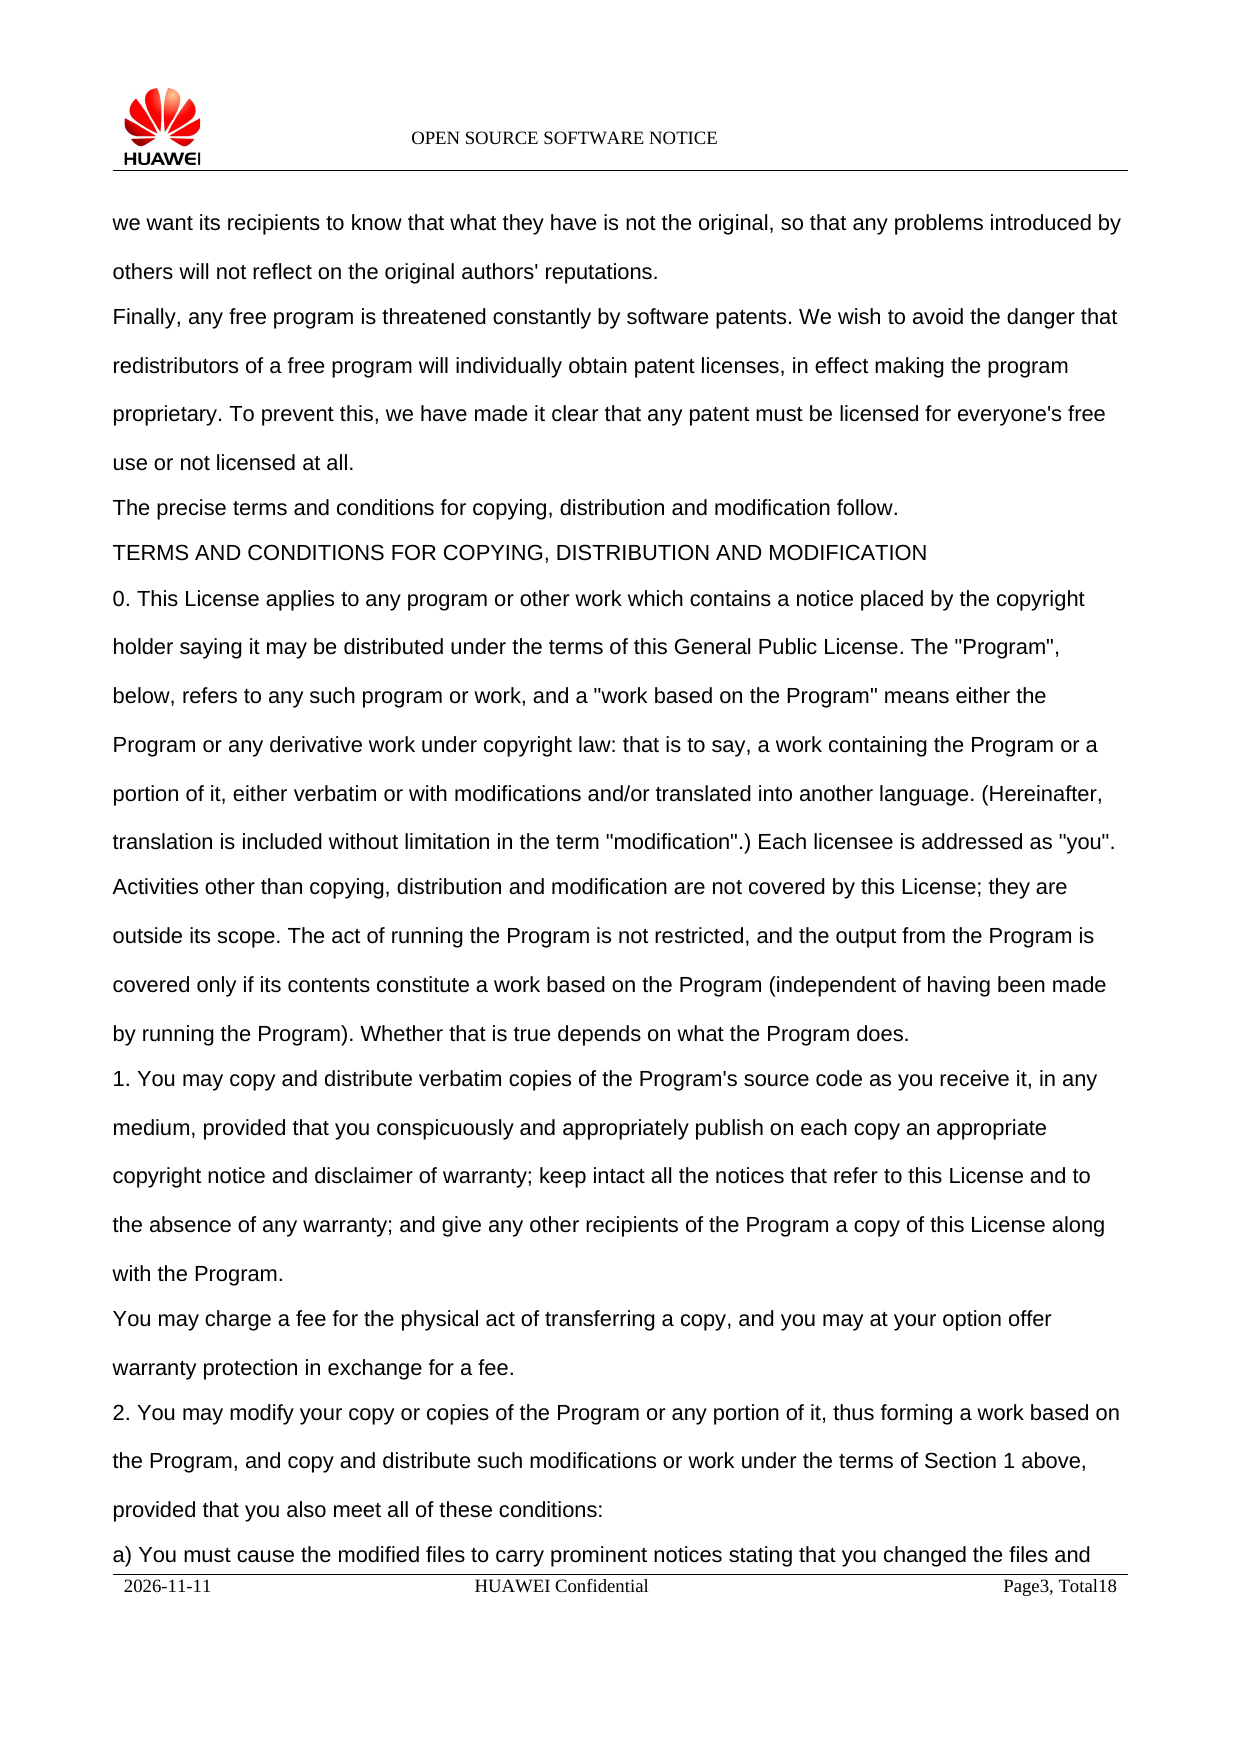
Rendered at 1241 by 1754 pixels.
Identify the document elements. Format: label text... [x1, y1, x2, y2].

text 0. This License applies to any program or other work which contains a notice placed by the copyright holder saying it may be distributed under the terms of this General Public License. The "Program", below, refers to any such program or work, and a "work based on the Program" means either the Program or any derivative work under copyright law: that is to say, a work containing the Program or a portion of it, either verbatim or with modifications and/or translated into another language. (Hereinafter, translation is included without limitation in the term "modification".) Each licensee is addressed as "you". [112, 582, 1128, 858]
text 2. You may modify your copy or copies of the Program or any portion of it, thus forming a work based on the Program, and copy and distribute such modifications or work under the terms of Section 1 above, provided that you also meet all of these conditions: [112, 1396, 1128, 1526]
text Finally, any free program is threatened constantly by software patents. We wish to avoid the danger that redistributors of a free program will individually obtain patent licenses, in effect making the program proprietary. To prevent this, we have made it clear that any patent must be licensed for everyone's free use or not licensed at all. [112, 300, 1128, 479]
text The precise terms and conditions for copying, distribution and modification follow. [112, 492, 1128, 524]
picture [124, 88, 201, 165]
text You may charge a fee for the physical act of transferring a copy, and you may at your option offer warranty protection in exchange for a fee. [112, 1302, 1128, 1383]
text 1. You may copy and distribute verbatim copies of the Program's source code as you receive it, in any medium, provided that you conspicuously and appropriately publish on each copy an appropriate copyright notice and disclaimer of warranty; keep intact all the notices that refer to this License and to the absence of any warranty; and give any other recipients of the Program a copy of this License along with the Program. [112, 1062, 1128, 1289]
text TERMS AND CONDITIONS FOR COPYING, DISTRIBUTION AND MODIFICATION [112, 537, 1128, 569]
text a) You must cause the modified files to carry prominent notices stating that you changed the files and the date of any change. [112, 1538, 1128, 1571]
text Activities other than copying, distribution and modification are not covered by this License; they are outside its scope. The act of running the Program is not restricted, and the output from the Program is covered only if its contents constitute a work based on the Program (independent of having been made by running the Program). Whether that is true depends on what the Program does. [112, 871, 1128, 1049]
